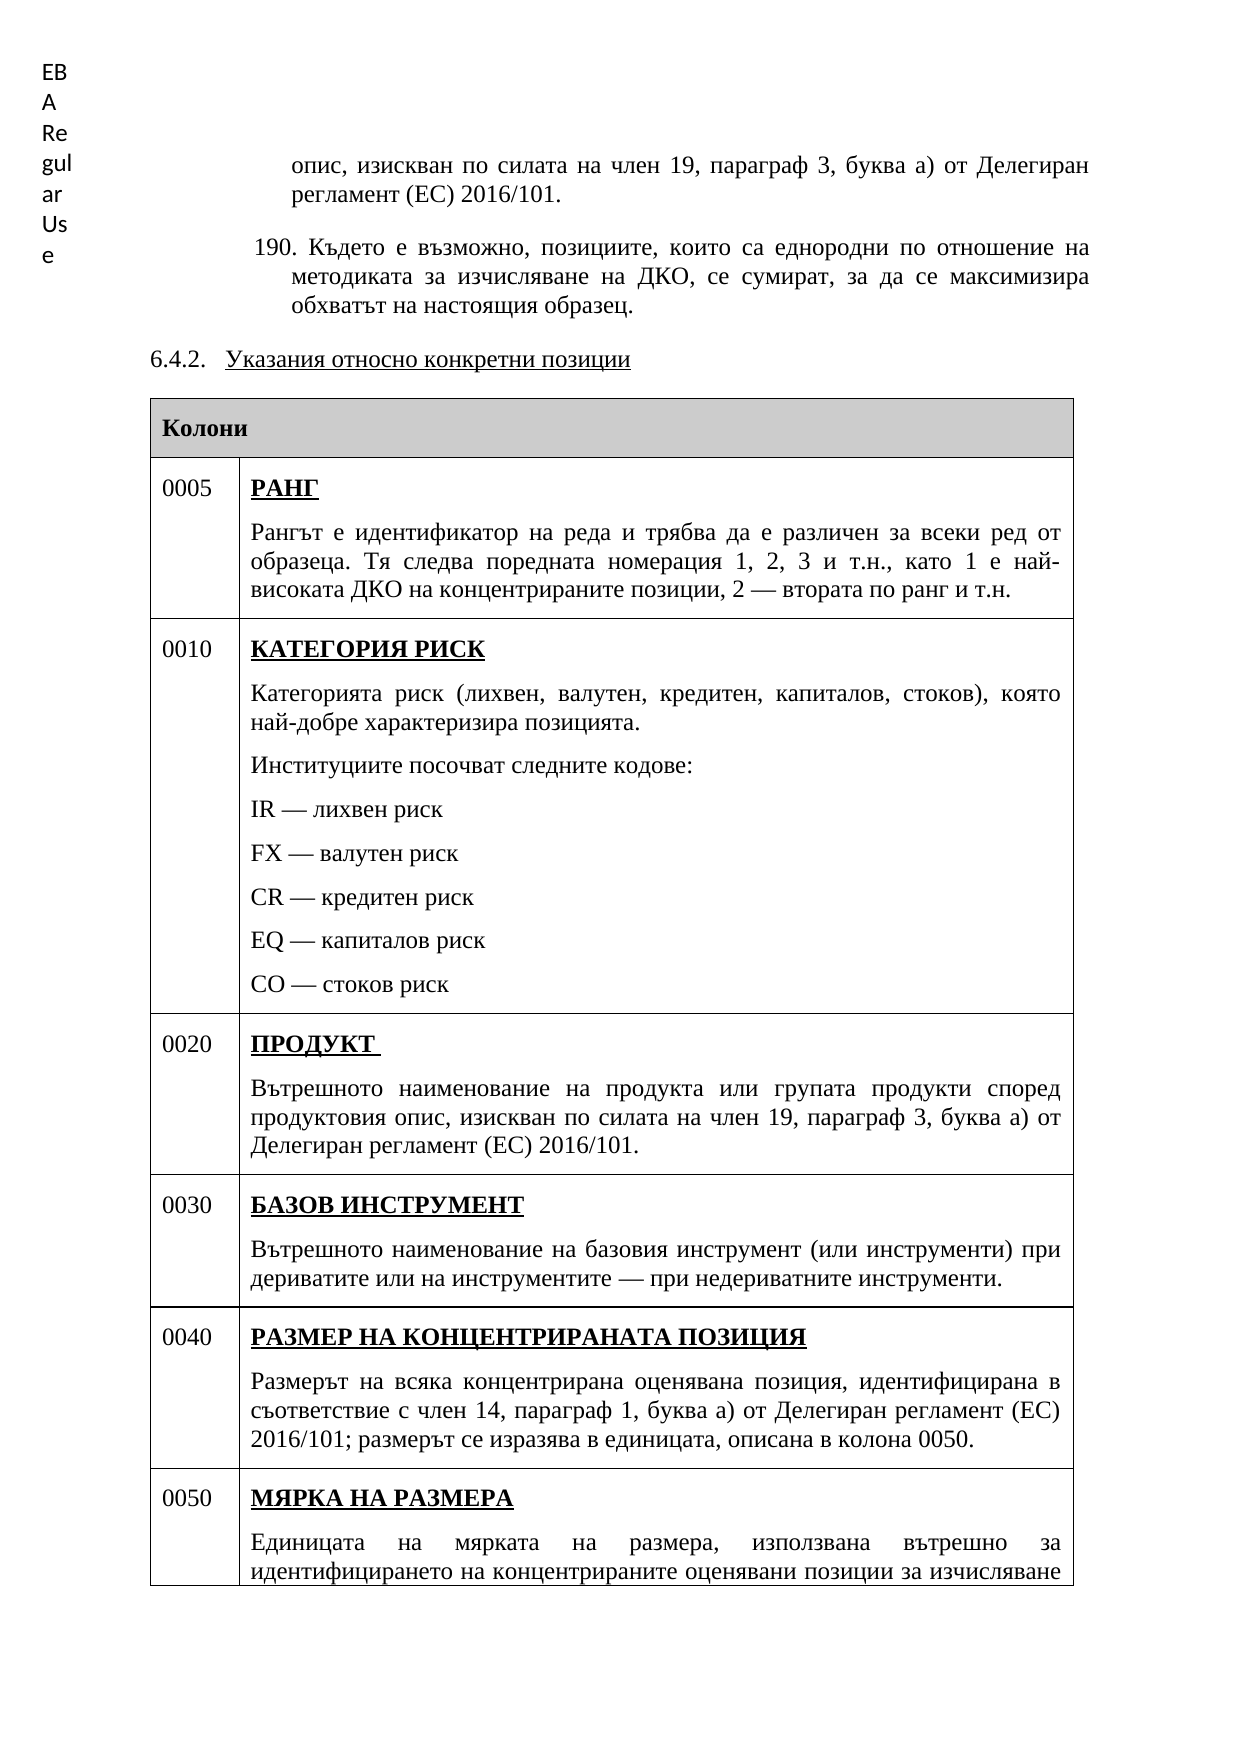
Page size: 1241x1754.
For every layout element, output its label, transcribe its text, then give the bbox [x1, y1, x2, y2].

table_cell 0010 [151, 619, 239, 1013]
table_cell КАТЕГОРИЯ РИСК Категорията риск (лихвен, валутен, кредитен, капиталов, стоков), която най-добре характеризира позицията. Институциите посочват следните кодове: IR — лихвен риск FX — валутен риск CR — кредитен риск EQ — капиталов риск CO — стоков риск [240, 619, 1073, 1013]
table_cell 0040 [151, 1308, 239, 1467]
table_cell 0005 [151, 458, 239, 618]
table_cell РАЗМЕР НА КОНЦЕНТРИРАНАТА ПОЗИЦИЯ Размерът на всяка концентрирана оценявана позиция, идентифицирана в съответствие с член 14, параграф 1, буква а) от Делегиран регламент (ЕС) 2016/101; размерът се изразява в единицата, описана в колона 0050. [240, 1308, 1073, 1467]
table_cell ПРОДУКТ Вътрешното наименование на продукта или групата продукти според продуктовия опис, изискван по силата на член 19, параграф 3, буква а) от Делегиран регламент (ЕС) 2016/101. [240, 1014, 1073, 1174]
table_cell 0050 [151, 1469, 239, 1585]
table_cell 0020 [151, 1014, 239, 1174]
table_cell 0030 [151, 1175, 239, 1306]
table_header Колони [151, 399, 1073, 457]
table_cell БАЗОВ ИНСТРУМЕНТ Вътрешното наименование на базовия инструмент (или инструменти) при дериватите или на инструментите — при недериватните инструменти. [240, 1175, 1073, 1306]
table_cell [240, 1469, 1073, 1585]
table_cell РАНГ Рангът е идентификатор на реда и трябва да е различен за всеки ред от образеца. Тя следва поредната номерация 1, 2, 3 и т.н., като 1 е най-високата ДКО на концентрираните позиции, 2 — втората по ранг и т.н. [240, 458, 1073, 618]
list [253, 150, 1090, 207]
list 6.4.2. Указания относно конкретни позиции [150, 344, 1090, 372]
